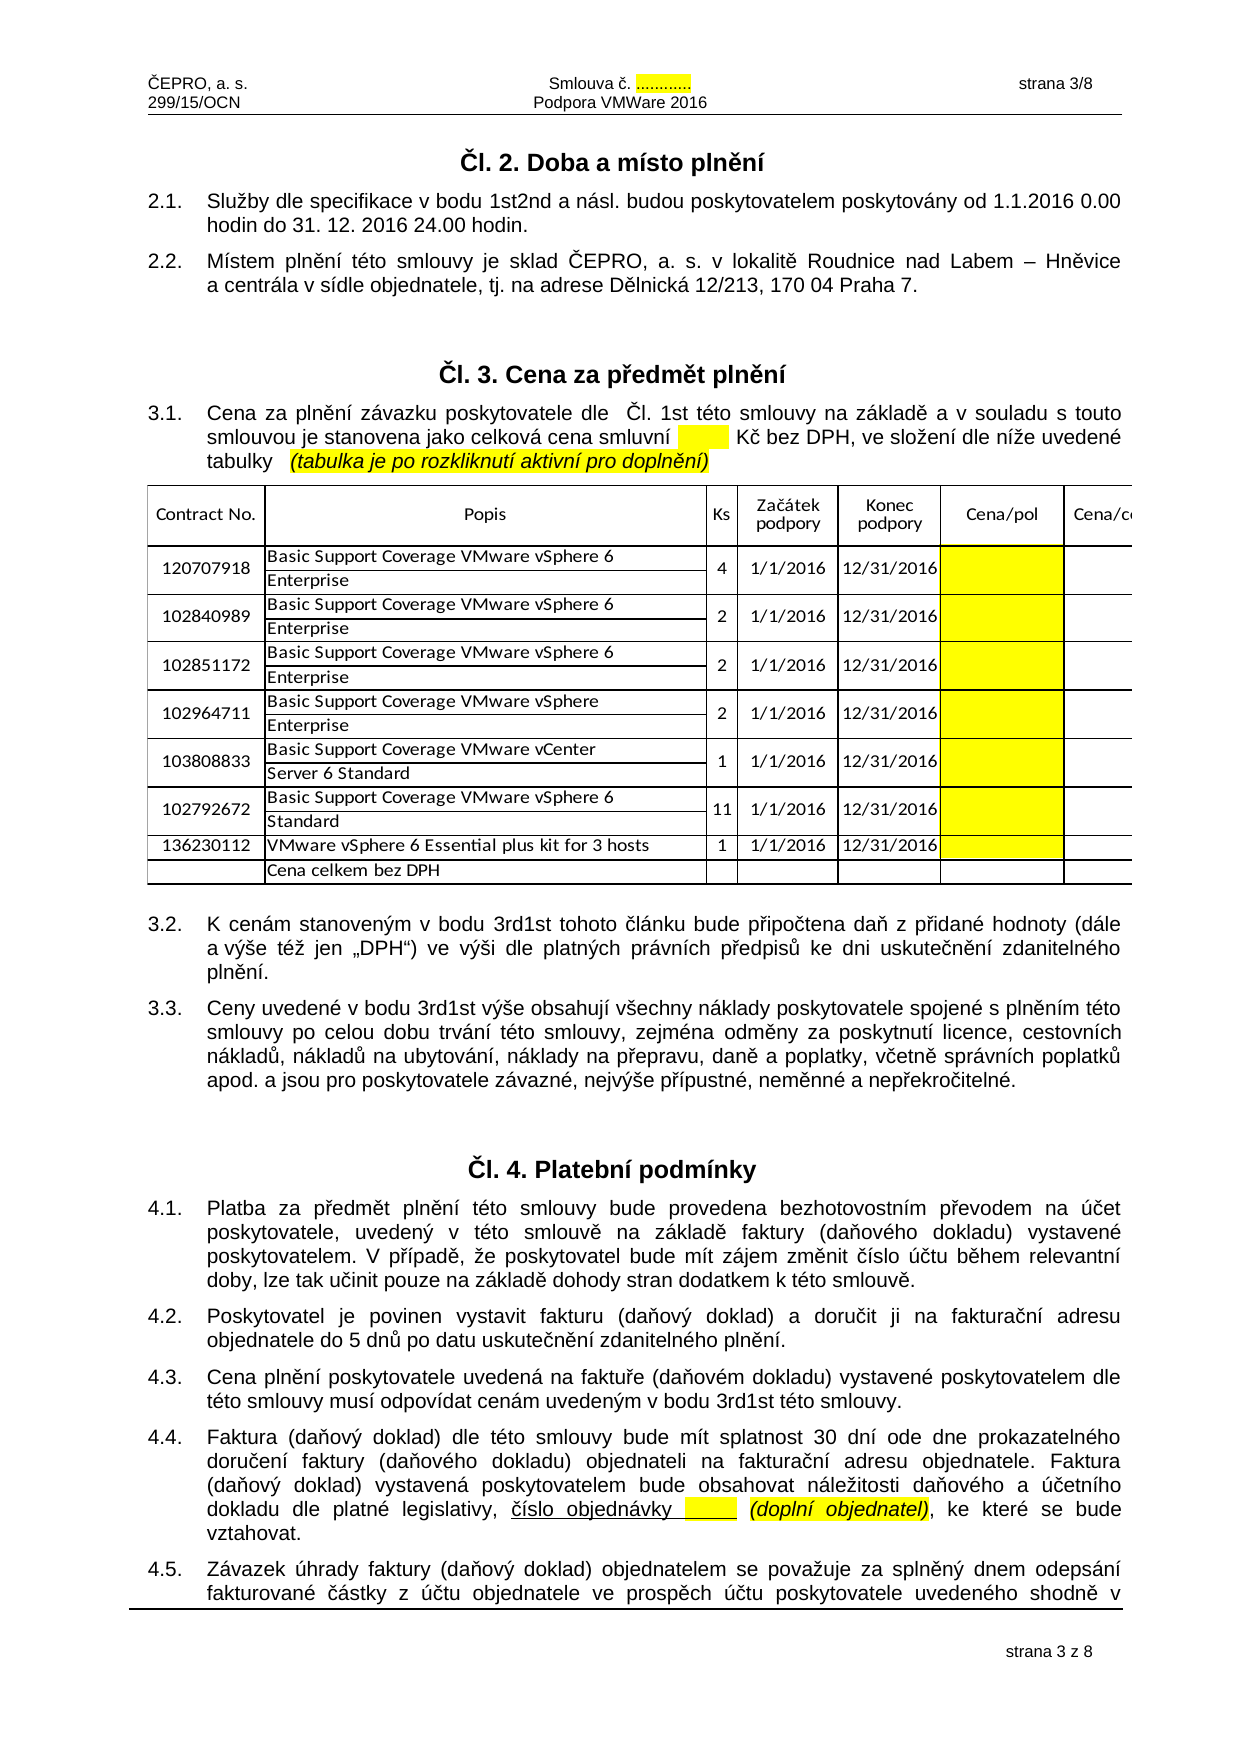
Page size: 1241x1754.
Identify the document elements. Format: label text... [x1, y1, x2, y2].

text Cena za předmět plnění [102, 360, 1122, 388]
text Platba za předmět plnění této smlouvy bude provedena bezhotovostním převodem na účet poskytovatele, uvedený v této smlouvě na základě faktury (daňového dokladu) vystavené poskytovatelem. V případě, že poskytovatel bude mít zájem změnit číslo účtu během relevantní doby, lze tak učinit pouze na základě dohody stran dodatkem k této smlouvě. [148, 1196, 1122, 1292]
text Místem plnění této smlouvy je sklad ČEPRO, a. s. v lokalitě Roudnice nad Labem – Hněvice a centrála v sídle objednatele, tj. na adrese Dělnická 12/213, 170 04 Praha 7. [148, 249, 1122, 297]
text Cena za plnění závazku poskytovatele dle Čl. 1 této smlouvy na základě a v souladu s touto smlouvou je stanovena jako celková cena smluvní Kč bez DPH, ve složení dle níže uvedené tabulky (tabulka je po rozkliknutí aktivní pro doplnění) [148, 401, 1122, 473]
text Cena plnění poskytovatele uvedená na faktuře (daňovém dokladu) vystavené poskytovatelem dle této smlouvy musí odpovídat cenám uvedeným v bodu 3.1 této smlouvy. [148, 1364, 1122, 1412]
text Platební podmínky [102, 1154, 1122, 1183]
text Služby dle specifikace v bodu 1.2 a násl. budou poskytovatelem poskytovány od 1.1.2016 0.00 hodin do 31. 12. 2016 24.00 hodin. [148, 189, 1122, 237]
text K cenám stanoveným v bodu 3.1 tohoto článku bude připočtena daň z přidané hodnoty (dále a výše též jen „DPH“) ve výši dle platných právních předpisů ke dni uskutečnění zdanitelného plnění. [148, 912, 1122, 984]
text Doba a místo plnění [102, 148, 1122, 176]
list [148, 1557, 1122, 1605]
text Poskytovatel je povinen vystavit fakturu (daňový doklad) a doručit ji na fakturační adresu objednatele do 5 dnů po datu uskutečnění zdanitelného plnění. [148, 1304, 1122, 1352]
text Ceny uvedené v bodu 3.1 výše obsahují všechny náklady poskytovatele spojené s plněním této smlouvy po celou dobu trvání této smlouvy, zejména odměny za poskytnutí licence, cestovních nákladů, nákladů na ubytování, náklady na přepravu, daně a poplatky, včetně správních poplatků apod. a jsou pro poskytovatele závazné, nejvýše přípustné, neměnné a nepřekročitelné. [148, 996, 1122, 1092]
text Faktura (daňový doklad) dle této smlouvy bude mít splatnost 30 dní ode dne prokazatelného doručení faktury (daňového dokladu) objednateli na fakturační adresu objednatele. Faktura (daňový doklad) vystavená poskytovatelem bude obsahovat náležitosti daňového a účetního dokladu dle platné legislativy, číslo objednávky (doplní objednatel), ke které se bude vztahovat. [148, 1425, 1122, 1545]
